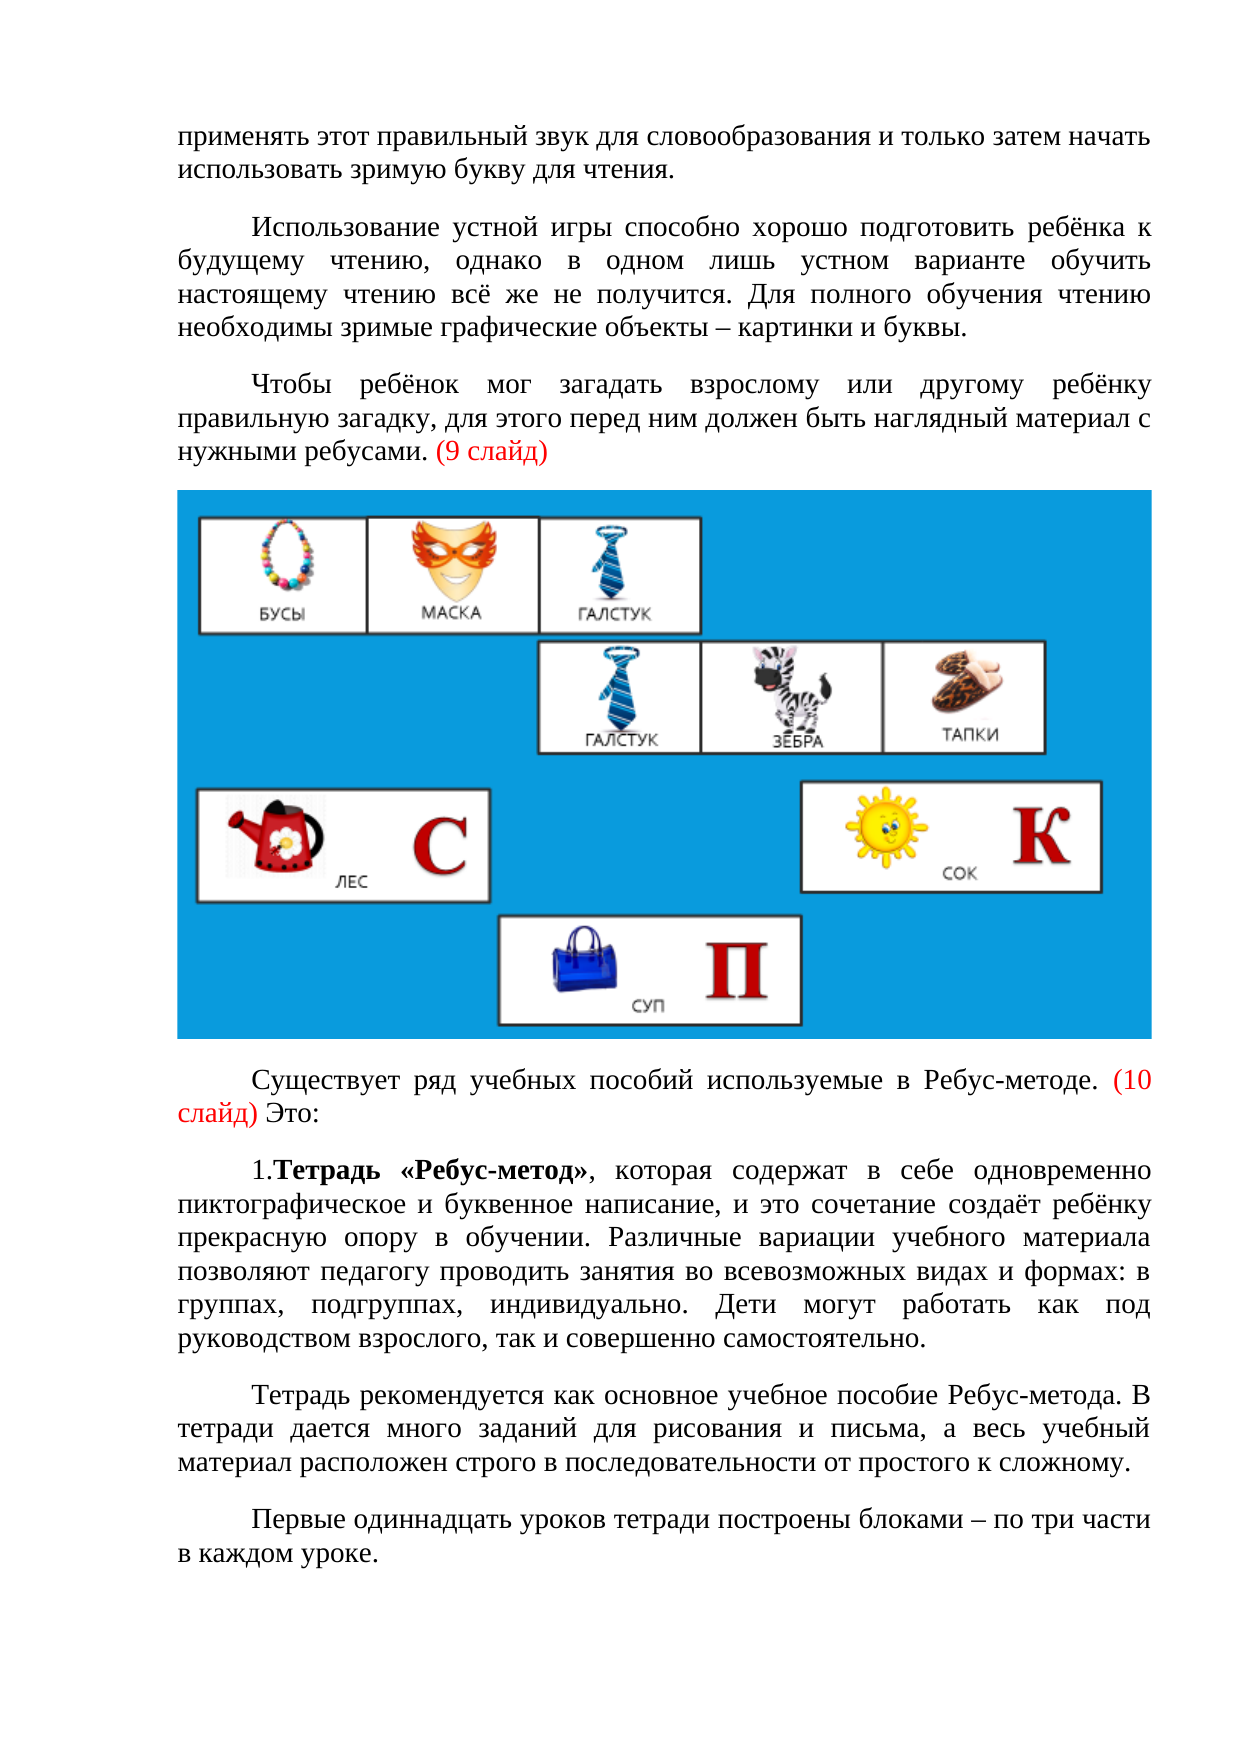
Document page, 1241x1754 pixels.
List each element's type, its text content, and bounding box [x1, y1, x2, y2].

picture [199, 516, 702, 635]
text Использование устной игры способно хорошо подготовить ребёнка к будущему чтению, однако в одном лишь устном варианте обучить настоящему чтению всё же не получится. Для полного обучения чтению необходимы зримые графические объекты – картинки и буквы. [177, 209, 1152, 343]
picture [537, 640, 1046, 755]
text Тетрадь рекомендуется как основное учебное пособие Ребус-метода. В тетради дается много заданий для рисования и письма, а весь учебный материал расположен строго в последовательности от простого к сложному. [177, 1377, 1152, 1478]
text Первые одиннадцать уроков тетради построены блоками – по три части в каждом уроке. [177, 1501, 1152, 1568]
picture [800, 780, 1102, 893]
picture [497, 915, 802, 1026]
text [177, 118, 1152, 185]
picture [196, 788, 491, 904]
text Чтобы ребёнок мог загадать взрослому или другому ребёнку правильную загадку, для этого перед ним должен быть наглядный материал с нужными ребусами. (9 слайд) [177, 366, 1152, 467]
text Существует ряд учебных пособий используемые в Ребус-методе. (10 слайд) Это: [177, 1062, 1152, 1129]
text 1.Тетрадь «Ребус-метод», которая содержат в себе одновременно пиктографическое и буквенное написание, и это сочетание создаёт ребёнку прекрасную опору в обучении. Различные вариации учебного материала позволяют педагогу проводить занятия во всевозможных видах и формах: в группах, подгруппах, индивидуально. Дети могут работать как под руководством взрослого, так и совершенно самостоятельно. [177, 1152, 1152, 1354]
